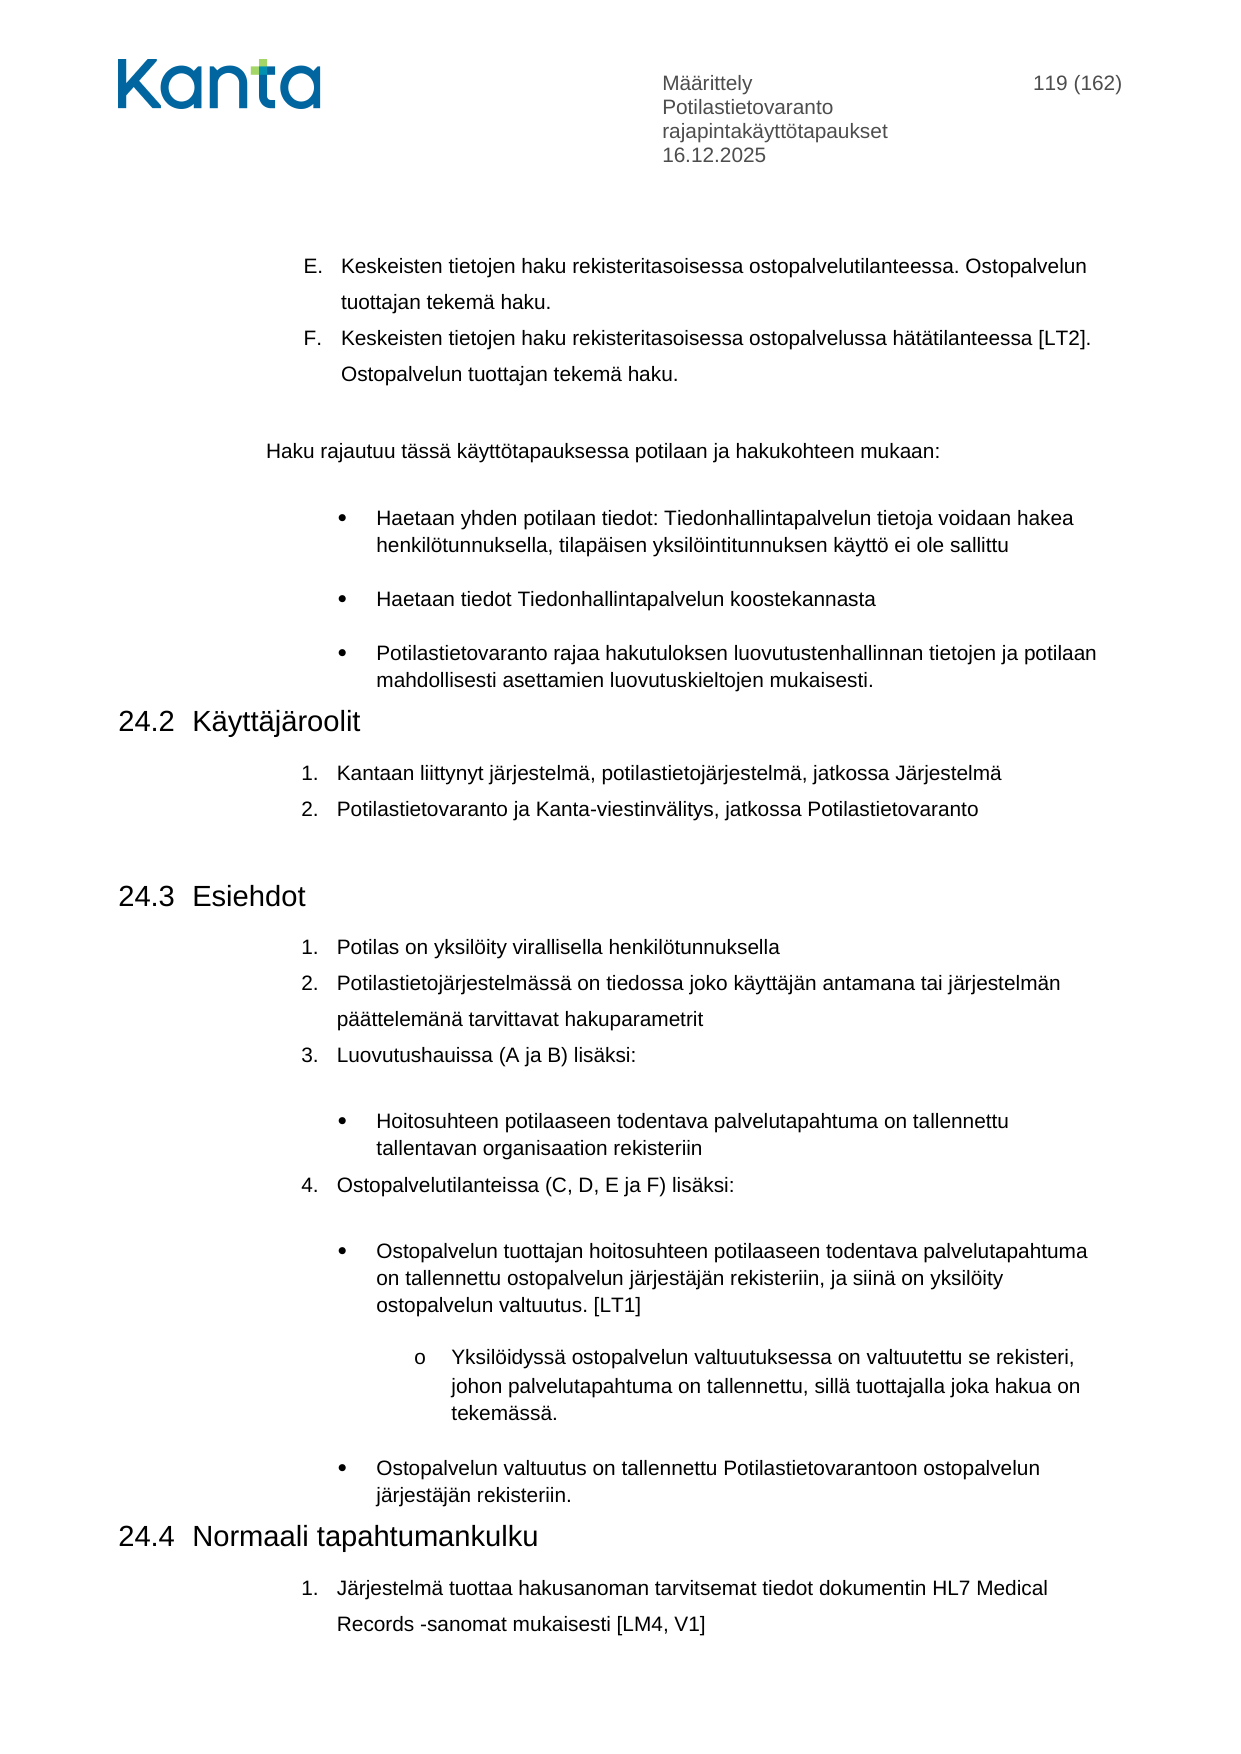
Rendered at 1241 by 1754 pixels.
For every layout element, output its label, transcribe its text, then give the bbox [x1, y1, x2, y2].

list Kantaan liittynyt järjestelmä, potilastietojärjestelmä, jatkossa Järjestelmä [301, 761, 1107, 785]
list Potilastietojärjestelmässä on tiedossa joko käyttäjän antamana tai järjestelmän päättelemänä tarvittavat hakuparametrit [301, 971, 1107, 1031]
list Ostopalvelun valtuutus on tallennettu Potilastietovarantoon ostopalvelun järjestäjän rekisteriin. [339, 1452, 1107, 1506]
list Potilas on yksilöity virallisella henkilötunnuksella [301, 935, 1107, 959]
list Haetaan tiedot Tiedonhallintapalvelun koostekannasta [339, 584, 1107, 611]
subtitle Esiehdot [118, 879, 1107, 912]
list Keskeisten tietojen haku rekisteritasoisessa ostopalvelussa hätätilanteessa [LT2]. Ostopalvelun tuottajan tekemä haku. [303, 326, 1107, 386]
list Luovutushauissa (A ja B) lisäksi: [301, 1043, 1107, 1067]
list Potilastietovaranto ja Kanta-viestinvälitys, jatkossa Potilastietovaranto [301, 797, 1107, 821]
list Ostopalvelutilanteissa (C, D, E ja F) lisäksi: [301, 1173, 1107, 1197]
list Yksilöidyssä ostopalvelun valtuutuksessa on valtuutettu se rekisteri, johon palvelutapahtuma on tallennettu, sillä tuottajalla joka hakua on tekemässä. [414, 1344, 1107, 1425]
text Haku rajautuu tässä käyttötapauksessa potilaan ja hakukohteen mukaan: [266, 439, 1107, 463]
subtitle Käyttäjäroolit [118, 704, 1107, 738]
picture [118, 59, 321, 109]
list Haetaan yhden potilaan tiedot: Tiedonhallintapalvelun tietoja voidaan hakea henkilötunnuksella, tilapäisen yksilöintitunnuksen käyttö ei ole sallittu [339, 502, 1107, 557]
subtitle Normaali tapahtumankulku [118, 1519, 1107, 1552]
list Hoitosuhteen potilaaseen todentava palvelutapahtuma on tallennettu tallentavan organisaation rekisteriin [339, 1106, 1107, 1160]
list Ostopalvelun tuottajan hoitosuhteen potilaaseen todentava palvelutapahtuma on tallennettu ostopalvelun järjestäjän rekisteriin, ja siinä on yksilöity ostopalvelun valtuutus. [LT1] [339, 1236, 1107, 1317]
list Keskeisten tietojen haku rekisteritasoisessa ostopalvelutilanteessa. Ostopalvelun tuottajan tekemä haku. [303, 254, 1107, 314]
list Järjestelmä tuottaa hakusanoman tarvitsemat tiedot dokumentin HL7 Medical Records -sanomat mukaisesti [LM4, V1] [301, 1575, 1107, 1635]
list Potilastietovaranto rajaa hakutuloksen luovutustenhallinnan tietojen ja potilaan mahdollisesti asettamien luovutuskieltojen mukaisesti. [339, 638, 1107, 692]
